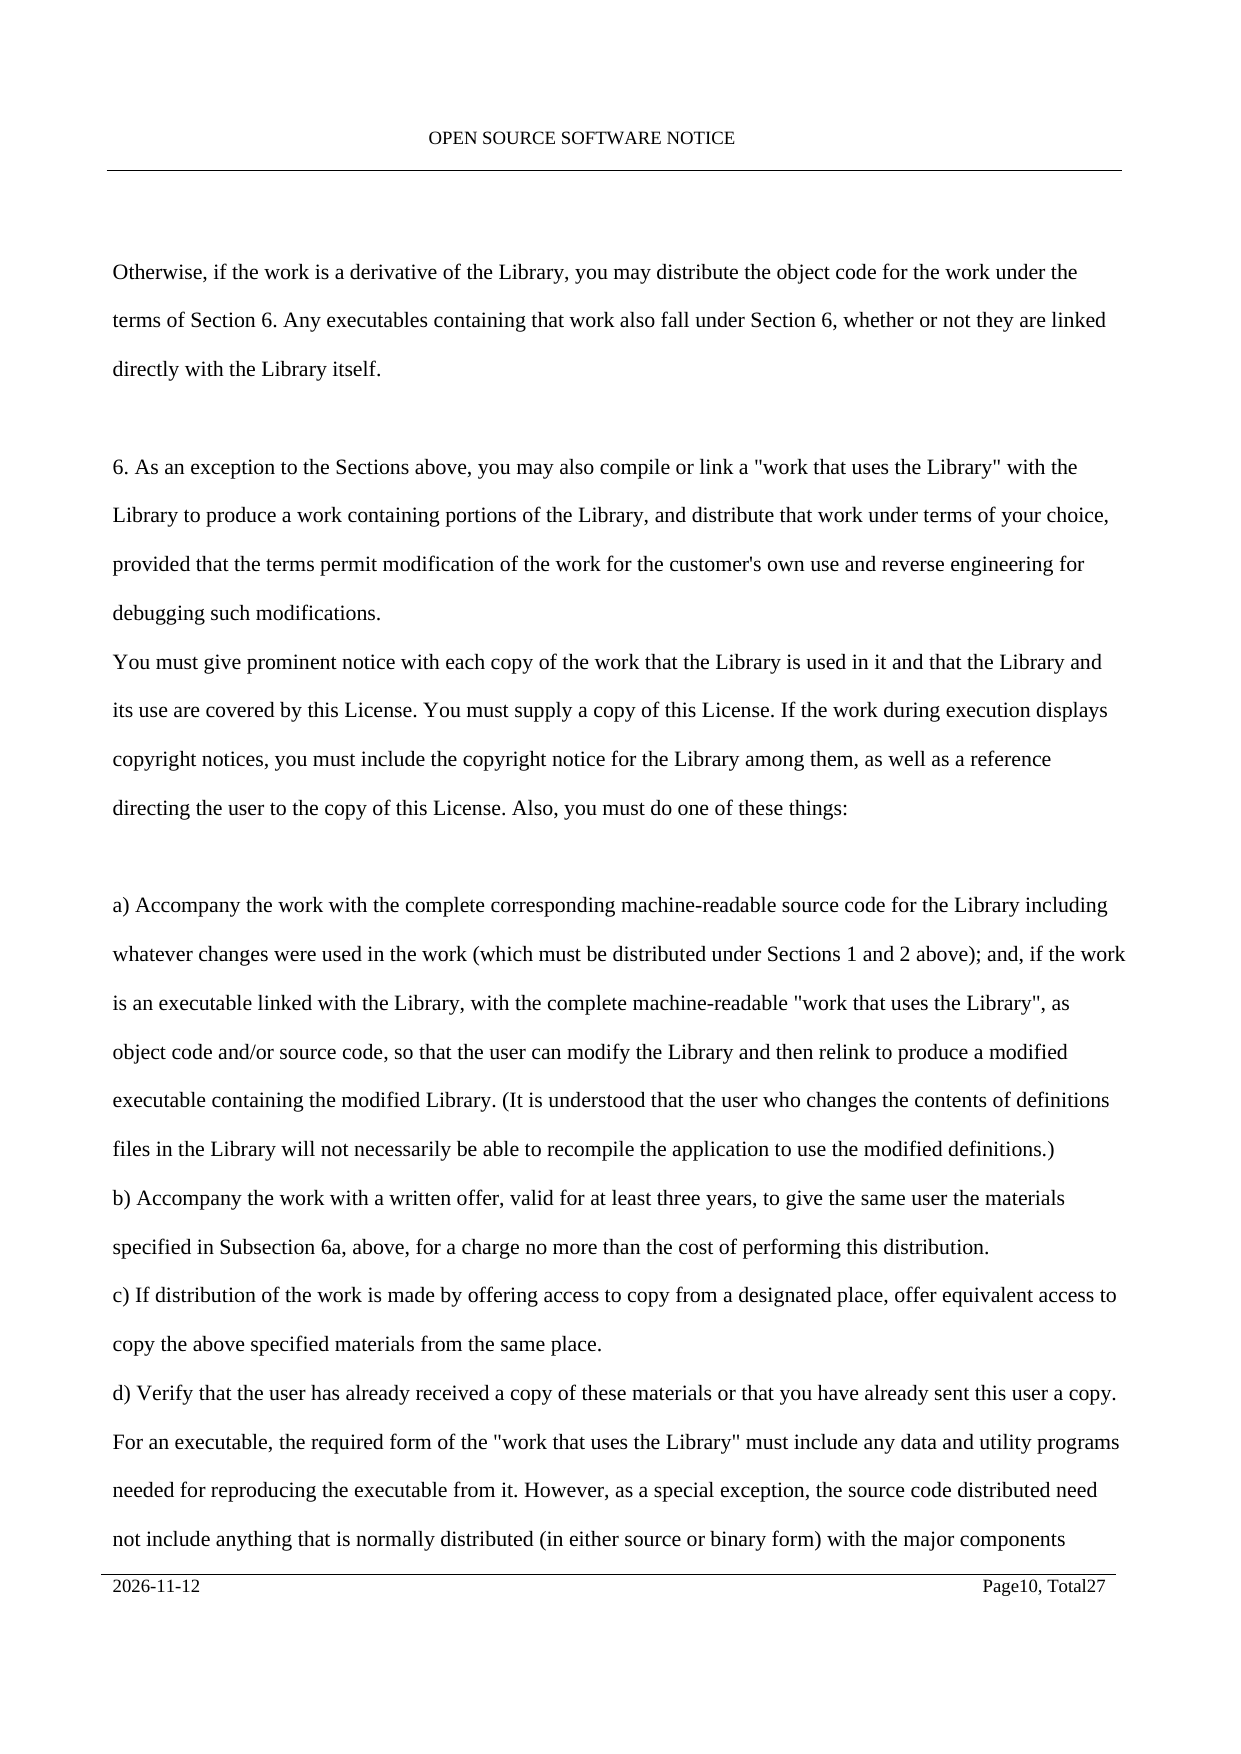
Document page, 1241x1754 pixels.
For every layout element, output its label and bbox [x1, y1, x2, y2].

text [112, 206, 1128, 1555]
